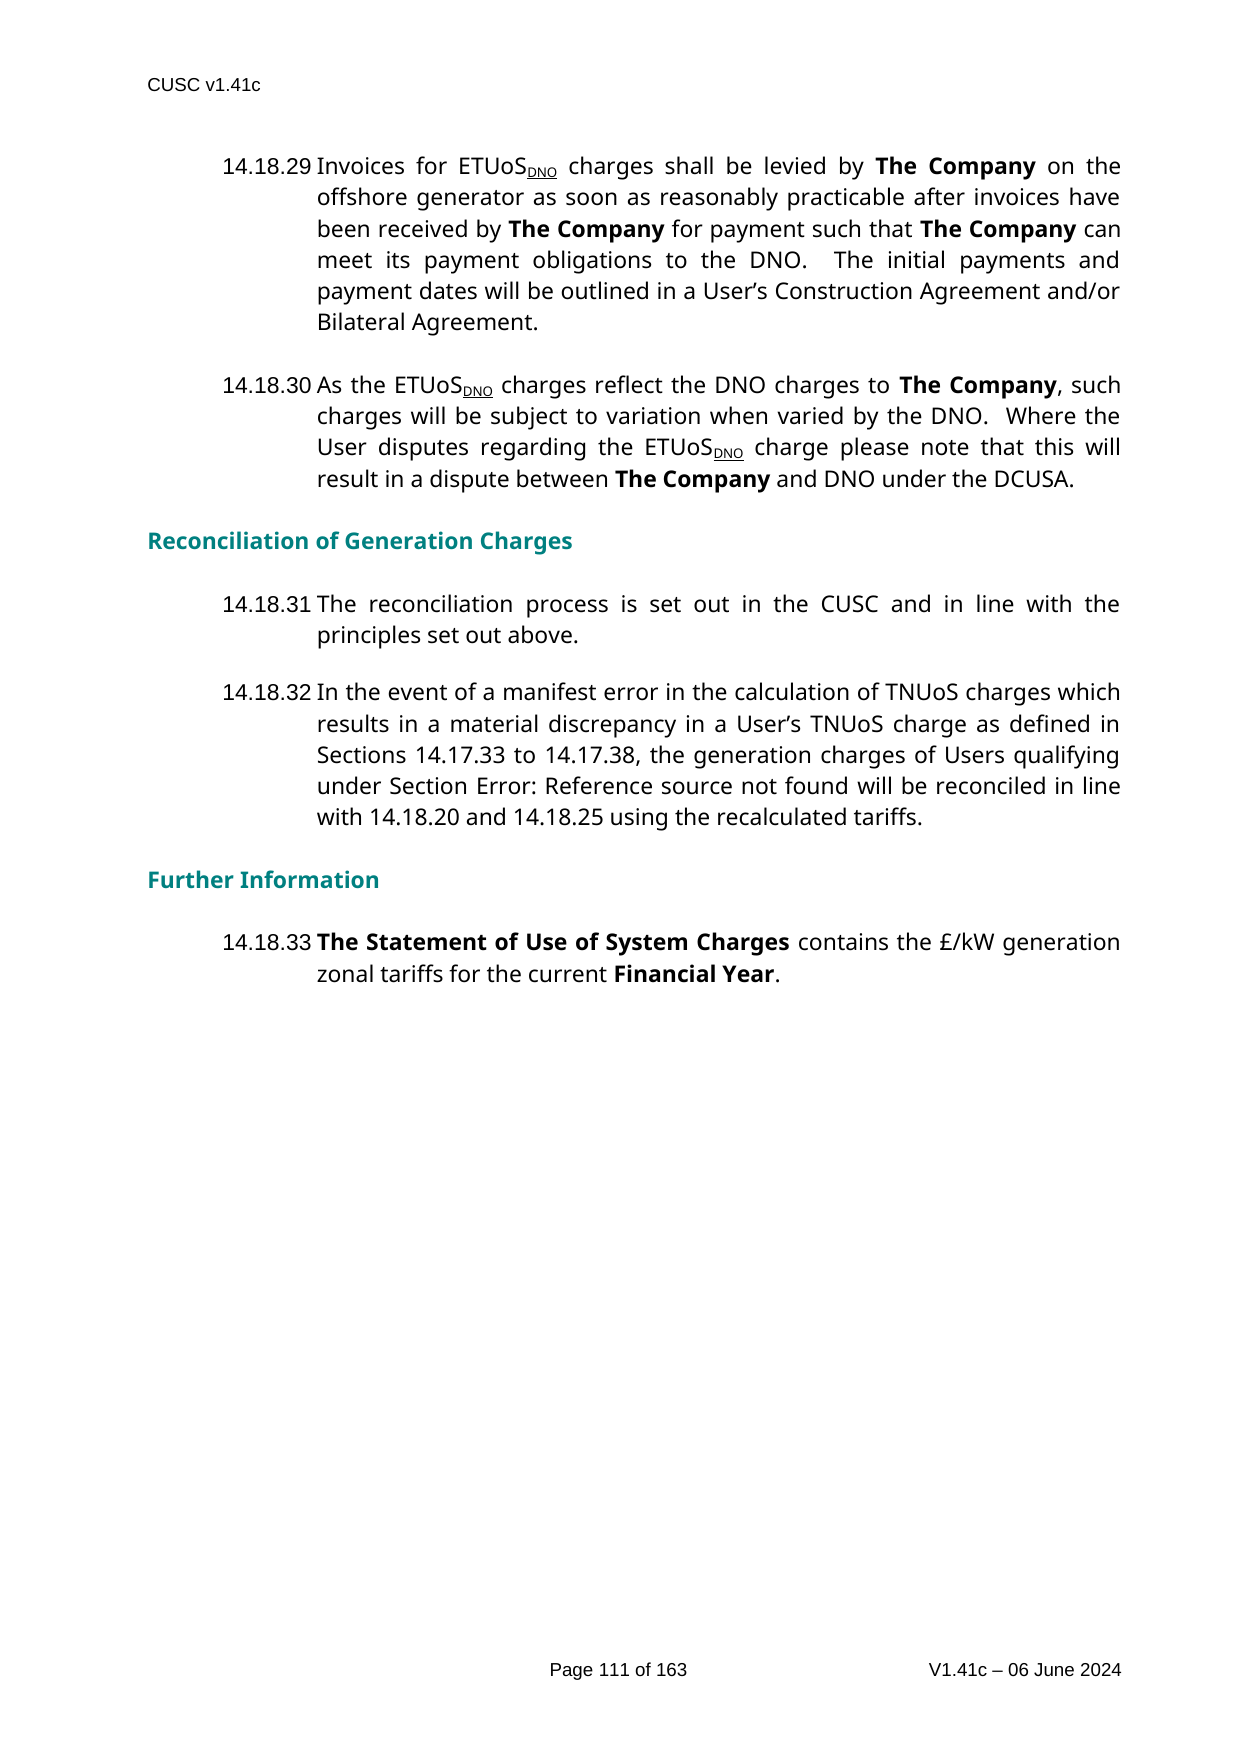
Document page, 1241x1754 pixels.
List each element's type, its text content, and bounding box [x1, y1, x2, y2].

list The reconciliation process is set out in the CUSC and in line with the principles set out above. [222, 587, 1121, 650]
subtitle Further Information [147, 864, 1121, 895]
list Invoices for ETUoSDNO charges shall be levied by The Company on the offshore generator as soon as reasonably practicable after invoices have been received by The Company for payment such that The Company can meet its payment obligations to the DNO. The initial payments and payment dates will be outlined in a User’s Construction Agreement and/or Bilateral Agreement. [222, 150, 1121, 337]
list The Statement of Use of System Charges contains the £/kW generation zonal tariffs for the current Financial Year. [222, 926, 1121, 989]
subtitle Reconciliation of Generation Charges [147, 525, 1121, 556]
list As the ETUoSDNO charges reflect the DNO charges to The Company, such charges will be subject to variation when varied by the DNO. Where the User disputes regarding the ETUoSDNO charge please note that this will result in a dispute between The Company and DNO under the DCUSA. [222, 369, 1121, 494]
